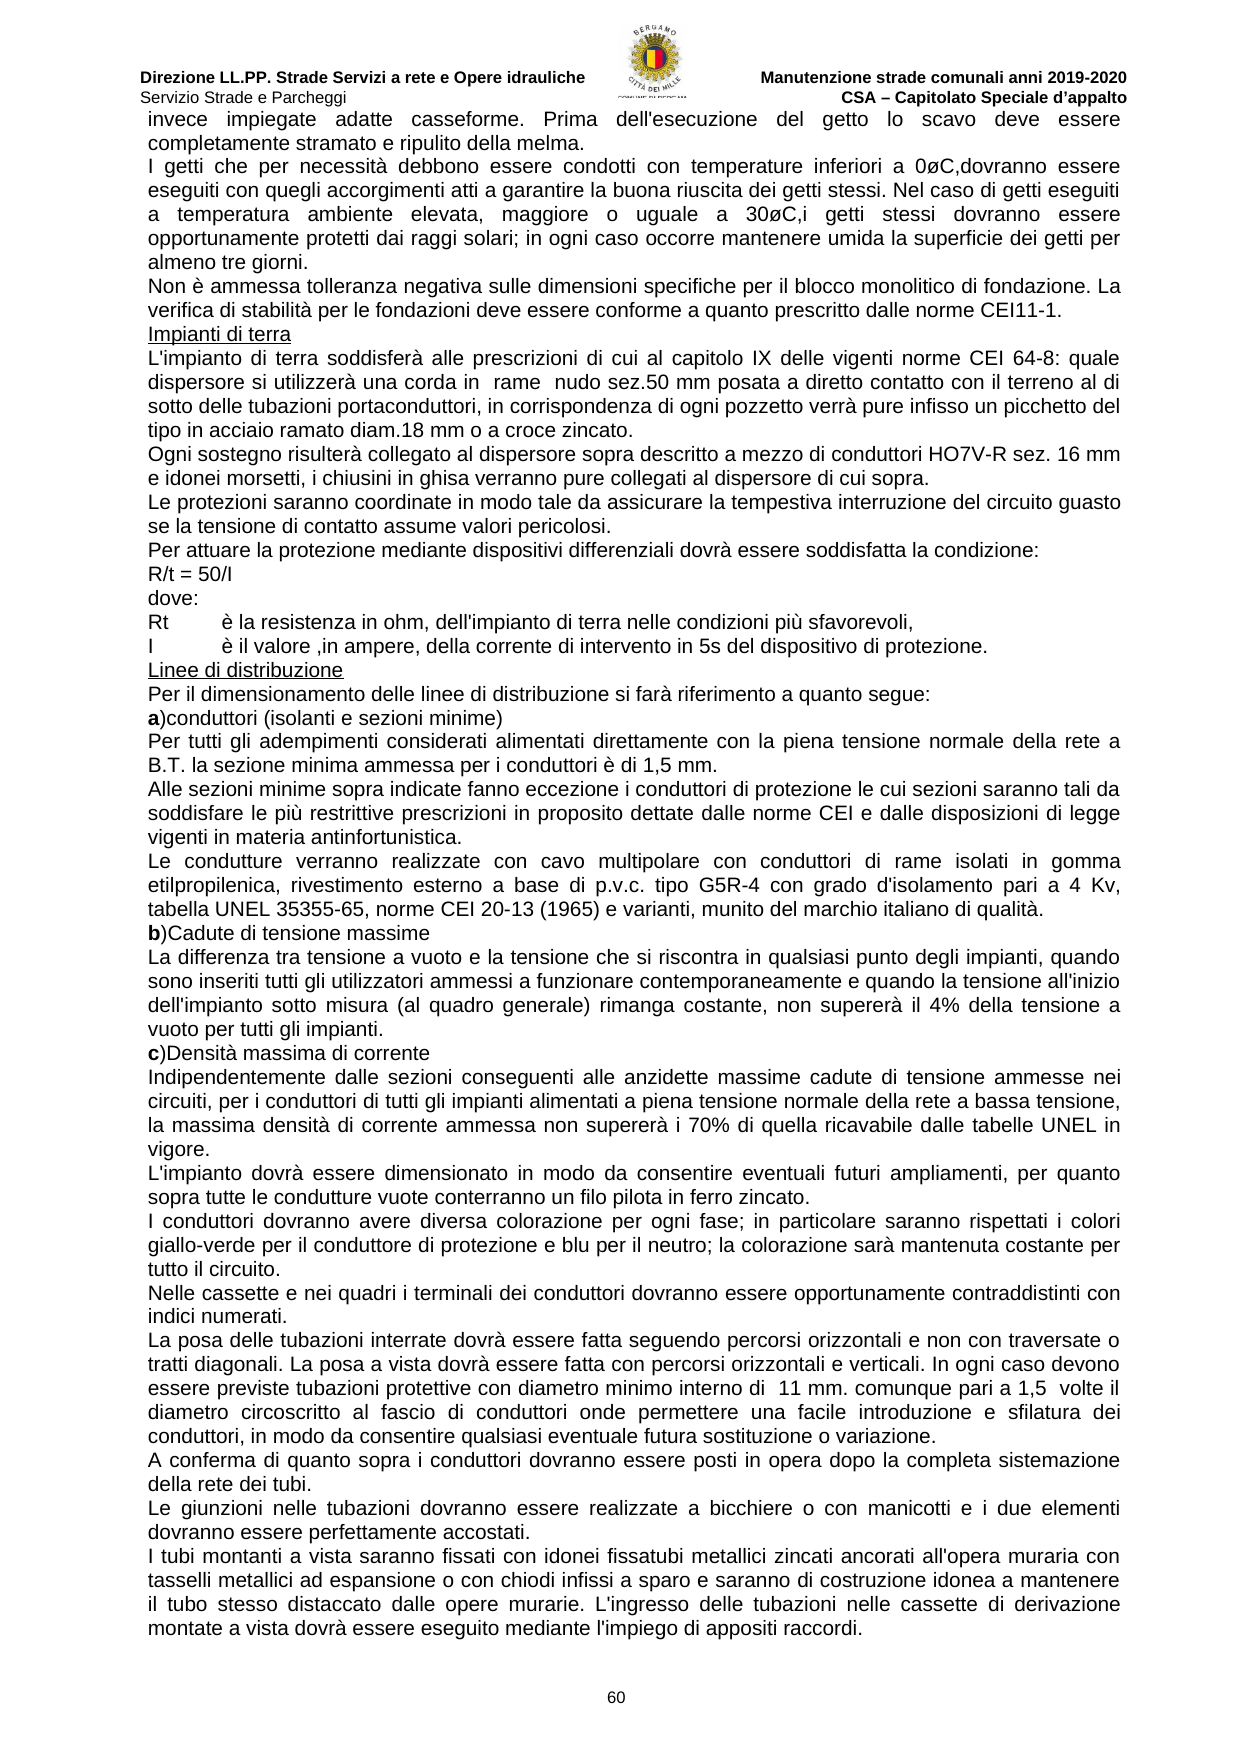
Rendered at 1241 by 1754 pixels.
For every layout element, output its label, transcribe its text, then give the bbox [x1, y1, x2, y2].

picture [617, 25, 687, 97]
text Impianti di terra [148, 322, 1122, 346]
text Ogni sostegno risulterà collegato al dispersore sopra descritto a mezzo di conduttori HO7V-R sez. 16 mm e idonei morsetti, i chiusini in ghisa verranno pure collegati al dispersore di cui sopra. [148, 442, 1122, 490]
text c)Densità massima di corrente [148, 1041, 1122, 1065]
text L'impianto dovrà essere dimensionato in modo da consentire eventuali futuri ampliamenti, per quanto sopra tutte le condutture vuote conterranno un filo pilota in ferro zincato. [148, 1161, 1122, 1208]
text R/t = 50/I [148, 562, 1122, 586]
text Nelle cassette e nei quadri i terminali dei conduttori dovranno essere opportunamente contraddistinti con indici numerati. [148, 1280, 1122, 1328]
text La posa delle tubazioni interrate dovrà essere fatta seguendo percorsi orizzontali e non con traversate o tratti diagonali. La posa a vista dovrà essere fatta con percorsi orizzontali e verticali. In ogni caso devono essere previste tubazioni protettive con diametro minimo interno di 11 mm. comunque pari a 1,5 volte il diametro circoscritto al fascio di conduttori onde permettere una facile introduzione e sfilatura dei conduttori, in modo da consentire qualsiasi eventuale futura sostituzione o variazione. [148, 1328, 1122, 1448]
text Le protezioni saranno coordinate in modo tale da assicurare la tempestiva interruzione del circuito guasto se la tensione di contatto assume valori pericolosi. [148, 490, 1122, 538]
text Per tutti gli adempimenti considerati alimentati direttamente con la piena tensione normale della rete a B.T. la sezione minima ammessa per i conduttori è di 1,5 mm. [148, 729, 1122, 777]
text Non è ammessa tolleranza negativa sulle dimensioni specifiche per il blocco monolitico di fondazione. La verifica di stabilità per le fondazioni deve essere conforme a quanto prescritto dalle norme CEI11-1. [148, 274, 1122, 322]
text dove: [148, 586, 1122, 609]
text Le giunzioni nelle tubazioni dovranno essere realizzate a bicchiere o con manicotti e i due elementi dovranno essere perfettamente accostati. [148, 1496, 1122, 1544]
text A conferma di quanto sopra i conduttori dovranno essere posti in opera dopo la completa sistemazione della rete dei tubi. [148, 1448, 1122, 1496]
text Per attuare la protezione mediante dispositivi differenziali dovrà essere soddisfatta la condizione: [148, 538, 1122, 562]
text a)conduttori (isolanti e sezioni minime) [148, 705, 1122, 729]
text Le condutture verranno realizzate con cavo multipolare con conduttori di rame isolati in gomma etilpropilenica, rivestimento esterno a base di p.v.c. tipo G5R-4 con grado d'isolamento pari a 4 Kv, tabella UNEL 35355-65, norme CEI 20-13 (1965) e varianti, munito del marchio italiano di qualità. [148, 849, 1122, 921]
text b)Cadute di tensione massime [148, 921, 1122, 945]
text Per il dimensionamento delle linee di distribuzione si farà riferimento a quanto segue: [148, 681, 1122, 705]
text I è il valore ,in ampere, della corrente di intervento in 5s del dispositivo di protezione. [148, 633, 1122, 657]
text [148, 106, 1122, 154]
text La differenza tra tensione a vuoto e la tensione che si riscontra in qualsiasi punto degli impianti, quando sono inseriti tutti gli utilizzatori ammessi a funzionare contemporaneamente e quando la tensione all'inizio dell'impianto sotto misura (al quadro generale) rimanga costante, non supererà il 4% della tensione a vuoto per tutti gli impianti. [148, 945, 1122, 1041]
text I conduttori dovranno avere diversa colorazione per ogni fase; in particolare saranno rispettati i colori giallo-verde per il conduttore di protezione e blu per il neutro; la colorazione sarà mantenuta costante per tutto il circuito. [148, 1208, 1122, 1280]
text Rt è la resistenza in ohm, dell'impianto di terra nelle condizioni più sfavorevoli, [148, 609, 1122, 633]
text I tubi montanti a vista saranno fissati con idonei fissatubi metallici zincati ancorati all'opera muraria con tasselli metallici ad espansione o con chiodi infissi a sparo e saranno di costruzione idonea a mantenere il tubo stesso distaccato dalle opere murarie. L'ingresso delle tubazioni nelle cassette di derivazione montate a vista dovrà essere eseguito mediante l'impiego di appositi raccordi. [148, 1544, 1122, 1640]
text I getti che per necessità debbono essere condotti con temperature inferiori a 0øC,dovranno essere eseguiti con quegli accorgimenti atti a garantire la buona riuscita dei getti stessi. Nel caso di getti eseguiti a temperatura ambiente elevata, maggiore o uguale a 30øC,i getti stessi dovranno essere opportunamente protetti dai raggi solari; in ogni caso occorre mantenere umida la superficie dei getti per almeno tre giorni. [148, 154, 1122, 274]
text Alle sezioni minime sopra indicate fanno eccezione i conduttori di protezione le cui sezioni saranno tali da soddisfare le più restrittive prescrizioni in proposito dettate dalle norme CEI e dalle disposizioni di legge vigenti in materia antinfortunistica. [148, 777, 1122, 849]
text L'impianto di terra soddisferà alle prescrizioni di cui al capitolo IX delle vigenti norme CEI 64-8: quale dispersore si utilizzerà una corda in rame nudo sez.50 mm posata a diretto contatto con il terreno al di sotto delle tubazioni portaconduttori, in corrispondenza di ogni pozzetto verrà pure infisso un picchetto del tipo in acciaio ramato diam.18 mm o a croce zincato. [148, 346, 1122, 442]
text Indipendentemente dalle sezioni conseguenti alle anzidette massime cadute di tensione ammesse nei circuiti, per i conduttori di tutti gli impianti alimentati a piena tensione normale della rete a bassa tensione, la massima densità di corrente ammessa non supererà i 70% di quella ricavabile dalle tabelle UNEL in vigore. [148, 1065, 1122, 1161]
text Linee di distribuzione [148, 657, 1122, 681]
